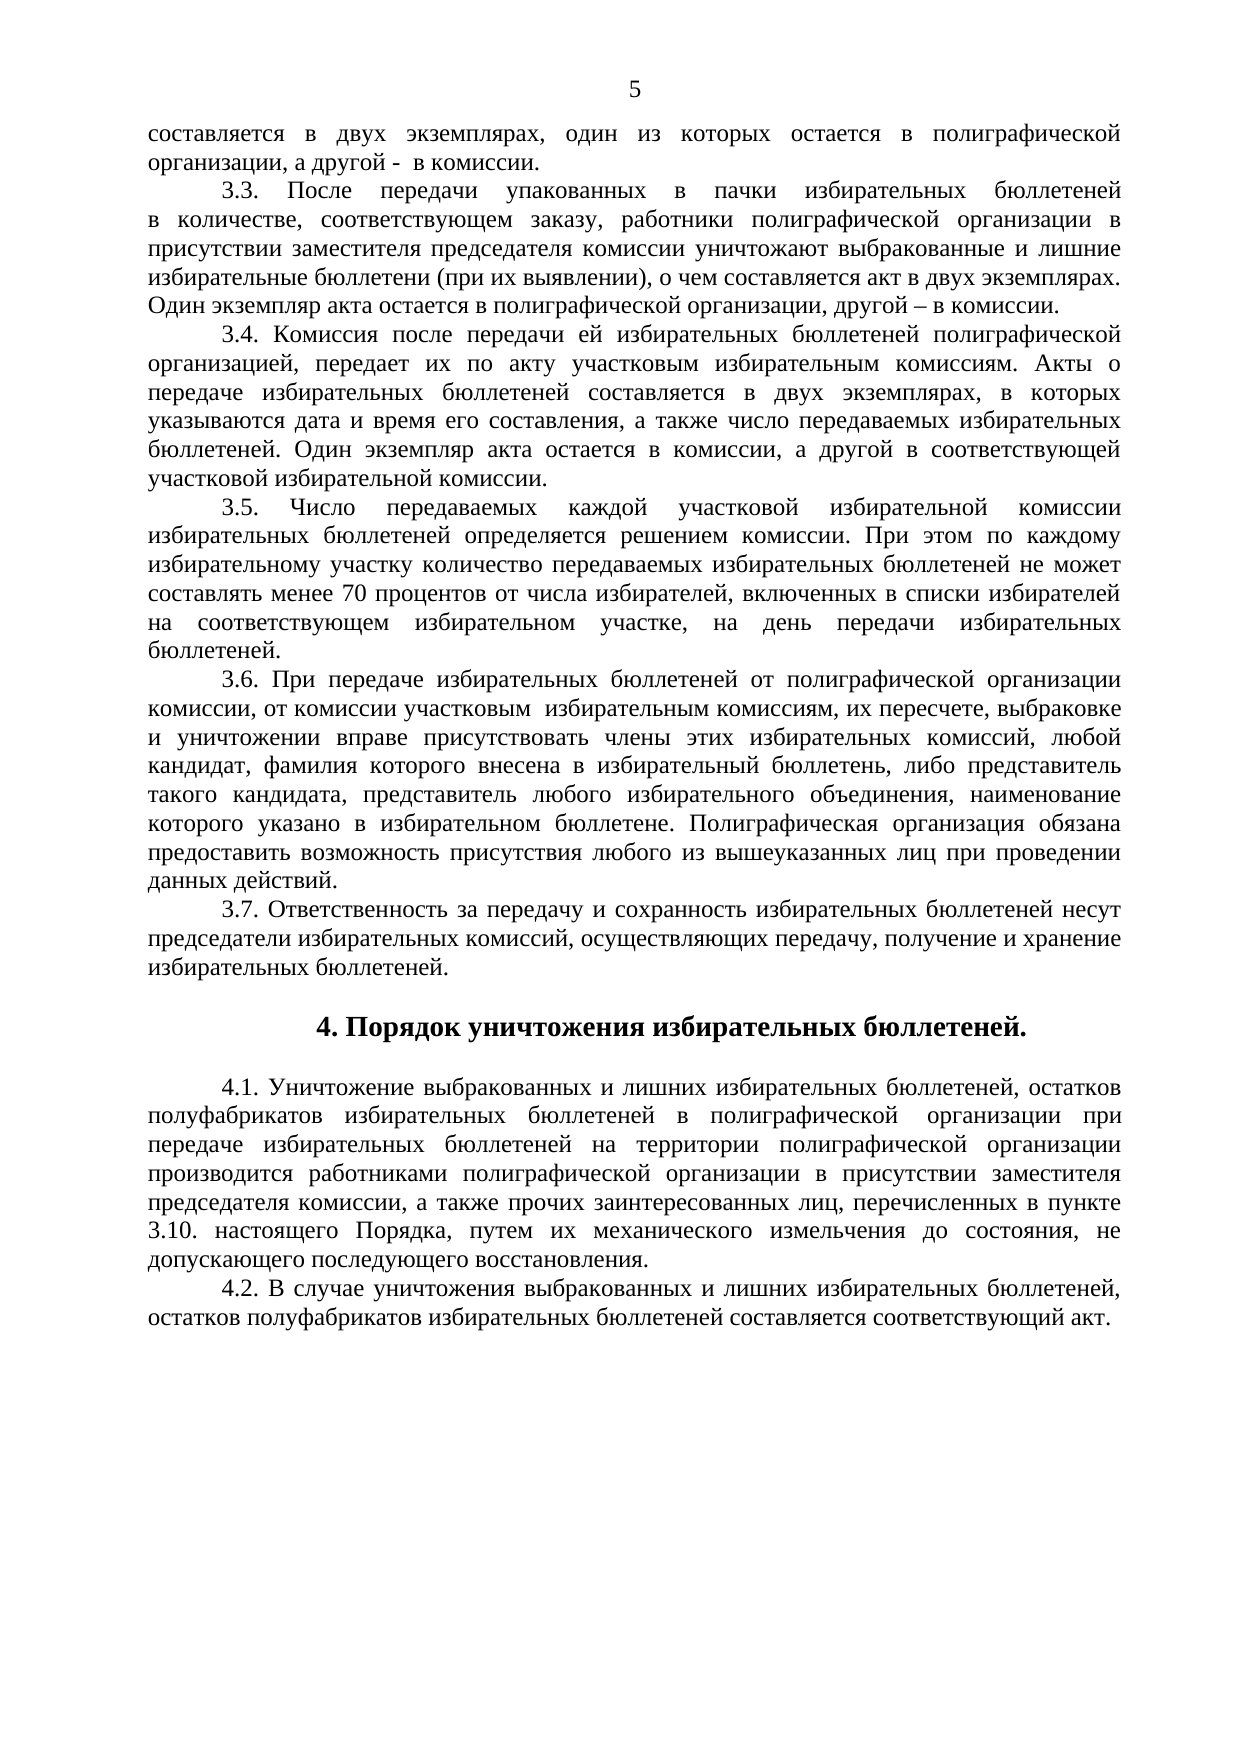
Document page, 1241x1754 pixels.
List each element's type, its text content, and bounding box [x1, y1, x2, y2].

text 3.7. Ответственность за передачу и сохранность избирательных бюллетеней несут председатели избирательных комиссий, осуществляющих передачу, получение и хранение избирательных бюллетеней. [148, 894, 1122, 981]
text 4.1. Уничтожение выбракованных и лишних избирательных бюллетеней, остатков полуфабрикатов избирательных бюллетеней в полиграфической организации при передаче избирательных бюллетеней на территории полиграфической организации производится работниками полиграфической организации в присутствии заместителя председателя комиссии, а также прочих заинтересованных лиц, перечисленных в пункте 3.10. настоящего Порядка, путем их механического измельчения до состояния, не допускающего последующего восстановления. [148, 1072, 1122, 1273]
text 4.2. В случае уничтожения выбракованных и лишних избирательных бюллетеней, остатков полуфабрикатов избирательных бюллетеней составляется соответствующий акт. [148, 1273, 1122, 1330]
text 4. Порядок уничтожения избирательных бюллетеней. [148, 1009, 1122, 1043]
text 3.3. После передачи упакованных в пачки избирательных бюллетеней в количестве, соответствующем заказу, работники полиграфической организации в присутствии заместителя председателя комиссии уничтожают выбракованные и лишние избирательные бюллетени (при их выявлении), о чем составляется акт в двух экземплярах. Один экземпляр акта остается в полиграфической организации, другой – в комиссии. [148, 176, 1122, 319]
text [148, 118, 1122, 176]
text 3.4. Комиссия после передачи ей избирательных бюллетеней полиграфической организацией, передает их по акту участковым избирательным комиссиям. Акты о передаче избирательных бюллетеней составляется в двух экземплярах, в которых указываются дата и время его составления, а также число передаваемых избирательных бюллетеней. Один экземпляр акта остается в комиссии, а другой в соответствующей участковой избирательной комиссии. [148, 319, 1122, 492]
text 3.5. Число передаваемых каждой участковой избирательной комиссии избирательных бюллетеней определяется решением комиссии. При этом по каждому избирательному участку количество передаваемых избирательных бюллетеней не может составлять менее 70 процентов от числа избирателей, включенных в списки избирателей на соответствующем избирательном участке, на день передачи избирательных бюллетеней. [148, 492, 1122, 664]
text 3.6. При передаче избирательных бюллетеней от полиграфической организации комиссии, от комиссии участковым избирательным комиссиям, их пересчете, выбраковке и уничтожении вправе присутствовать члены этих избирательных комиссий, любой кандидат, фамилия которого внесена в избирательный бюллетень, либо представитель такого кандидата, представитель любого избирательного объединения, наименование которого указано в избирательном бюллетене. Полиграфическая организация обязана предоставить возможность присутствия любого из вышеуказанных лиц при проведении данных действий. [148, 664, 1122, 894]
